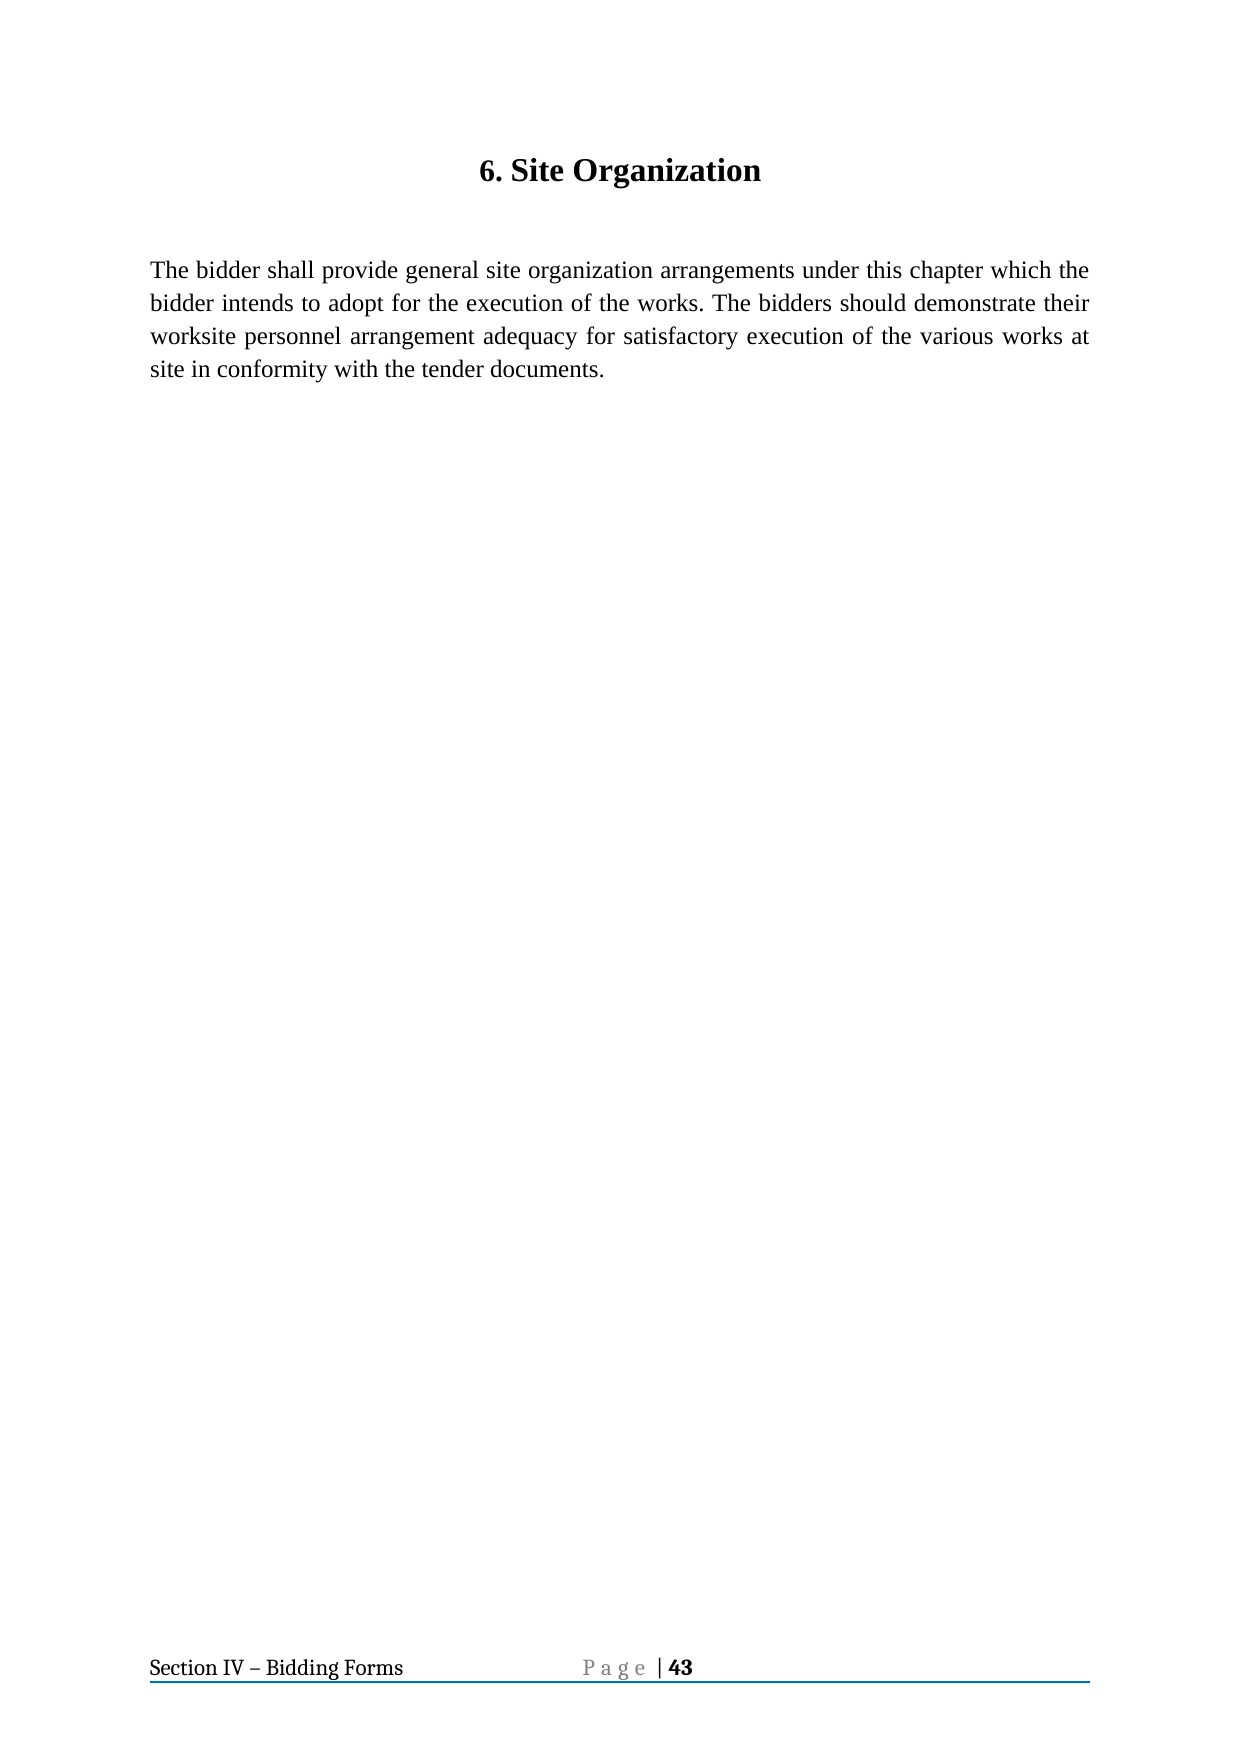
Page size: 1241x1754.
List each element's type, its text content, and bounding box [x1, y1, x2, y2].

text The bidder shall provide general site organization arrangements under this chapter which the bidder intends to adopt for the execution of the works. The bidders should demonstrate their worksite personnel arrangement adequacy for satisfactory execution of the various works at site in conformity with the tender documents. [150, 255, 1090, 383]
subtitle Site Organization [150, 150, 1090, 188]
